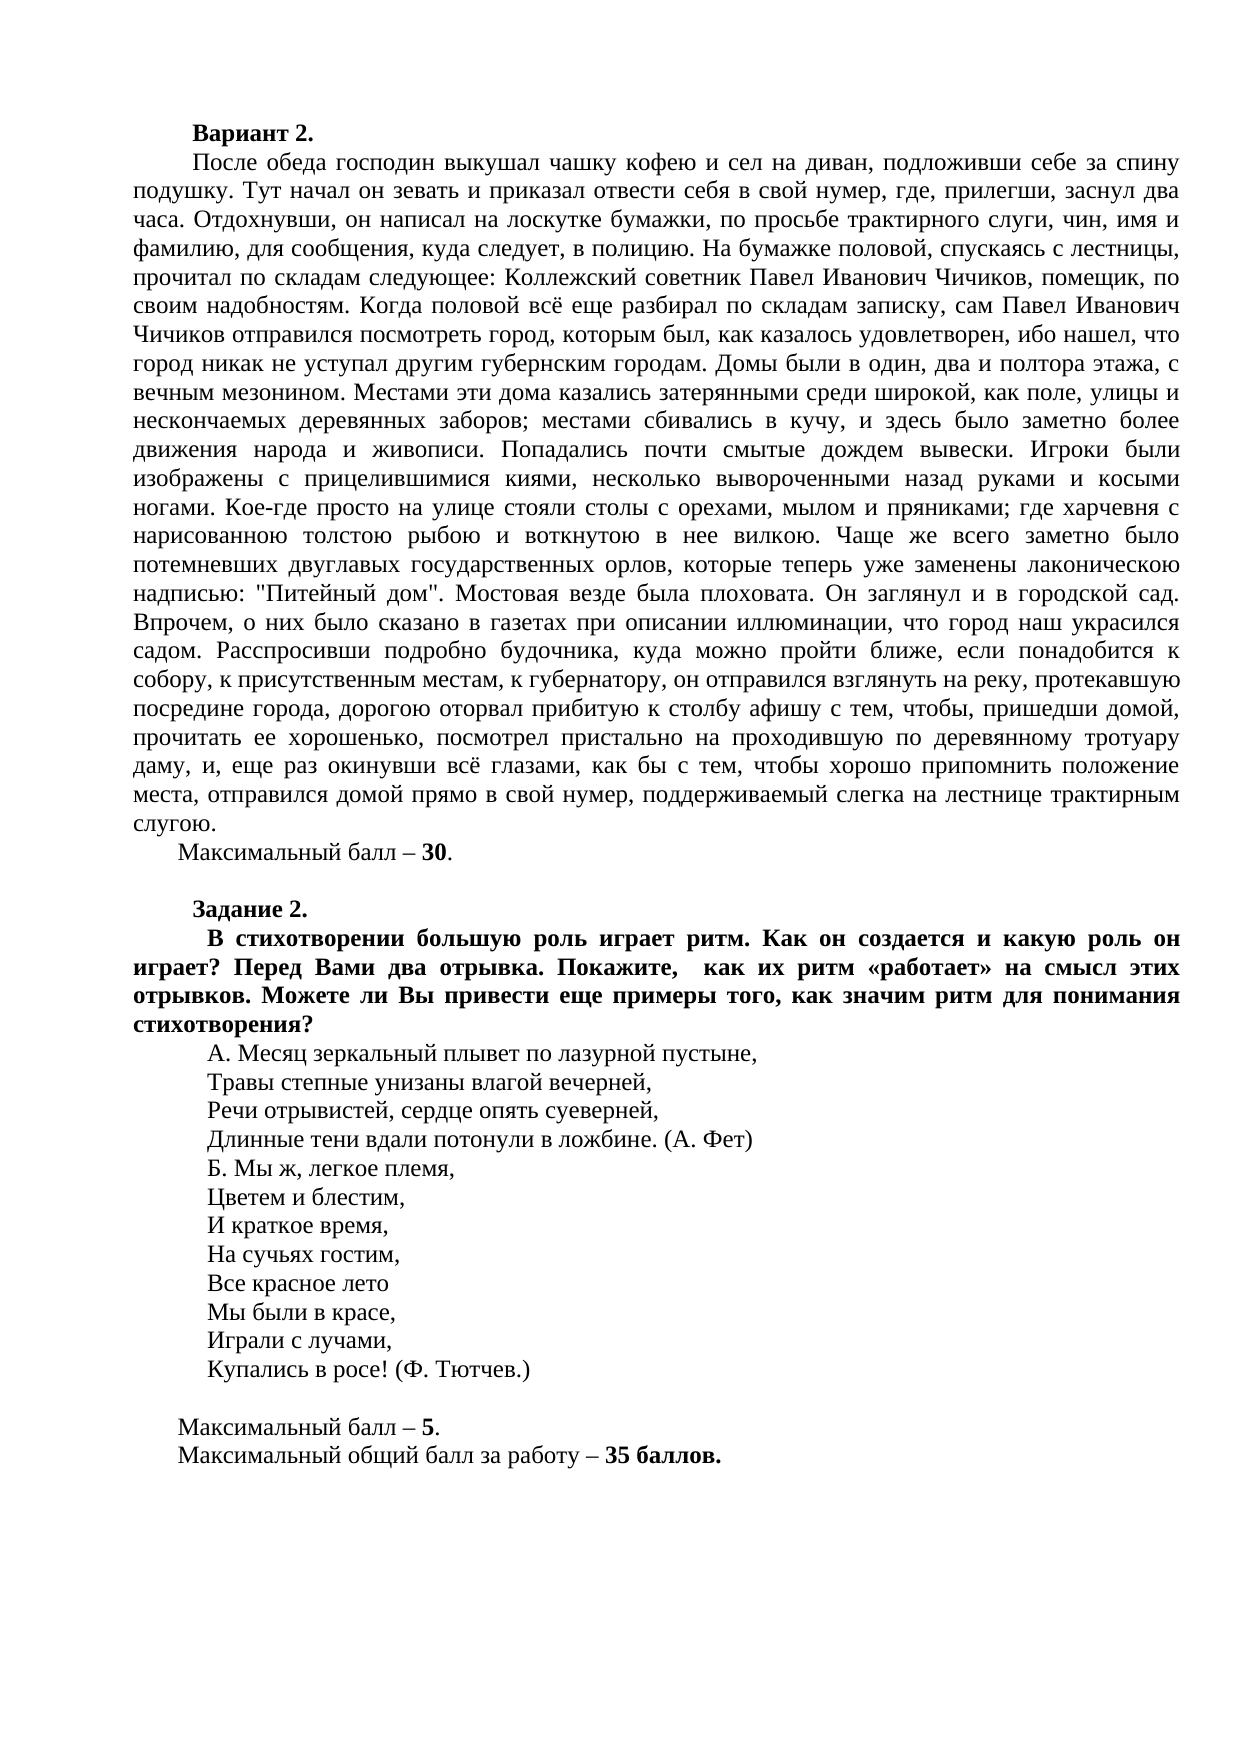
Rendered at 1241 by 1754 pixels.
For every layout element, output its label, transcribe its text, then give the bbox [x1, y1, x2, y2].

text Длинные тени вдали потонули в ложбине. (А. Фет) [133, 1124, 1181, 1153]
text После обеда господин выкушал чашку кофею и сел на диван, подложивши себе за спину подушку. Тут начал он зевать и приказал отвести себя в свой нумер, где, прилегши, заснул два часа. Отдохнувши, он написал на лоскутке бумажки, по просьбе трактирного слуги, чин, имя и фамилию, для сообщения, куда следует, в полицию. На бумажке половой, спускаясь с лестницы, прочитал по складам следующее: Коллежский советник Павел Иванович Чичиков, помещик, по своим надобностям. Когда половой всё еще разбирал по складам записку, сам Павел Иванович Чичиков отправился посмотреть город, которым был, как казалось удовлетворен, ибо нашел, что город никак не уступал другим губернским городам. Домы были в один, два и полтора этажа, с вечным мезонином. Местами эти дома казались затерянными среди широкой, как поле, улицы и нескончаемых деревянных заборов; местами сбивались в кучу, и здесь было заметно более движения народа и живописи. Попадались почти смытые дождем вывески. Игроки были изображены с прицелившимися киями, несколько вывороченными назад руками и косыми ногами. Кое-где просто на улице стояли столы с орехами, мылом и пряниками; где харчевня с нарисованною толстою рыбою и воткнутою в нее вилкою. Чаще же всего заметно было потемневших двуглавых государственных орлов, которые теперь уже заменены лаконическою надписью: "Питейный дом". Мостовая везде была плоховата. Он заглянул и в городской сад. Впрочем, о них было сказано в газетах при описании иллюминации, что город наш украсился садом. Расспросивши подробно будочника, куда можно пройти ближе, если понадобится к собору, к присутственным местам, к губернатору, он отправился взглянуть на реку, протекавшую посредине города, дорогою оторвал прибитую к столбу афишу с тем, чтобы, пришедши домой, прочитать ее хорошенько, посмотрел пристально на проходившую по деревянному тротуару даму, и, еще раз окинувши всё глазами, как бы с тем, чтобы хорошо припомнить положение места, отправился домой прямо в свой нумер, поддерживаемый слегка на лестнице трактирным слугою. [133, 147, 1181, 837]
text А. Месяц зеркальный плывет по лазурной пустыне, [133, 1038, 1181, 1067]
text Травы степные унизаны влагой вечерней, [133, 1067, 1181, 1096]
text На сучьях гостим, [133, 1239, 1181, 1268]
text В стихотворении большую роль играет ритм. Как он создается и какую роль он играет? Перед Вами два отрывка. Покажите, как их ритм «работает» на смысл этих отрывков. Можете ли Вы привести еще примеры того, как значим ритм для понимания стихотворения? [133, 923, 1181, 1038]
text Купались в росе! (Ф. Тютчев.) [133, 1354, 1181, 1383]
text Играли с лучами, [133, 1326, 1181, 1354]
text Задание 2. [133, 894, 1181, 923]
text Максимальный балл – 30. [133, 837, 1181, 866]
text Цветем и блестим, [133, 1182, 1181, 1211]
text Речи отрывистей, сердце опять суеверней, [133, 1096, 1181, 1124]
text Все красное лето [133, 1268, 1181, 1297]
text Максимальный балл – 5. [133, 1412, 1181, 1441]
text Б. Мы ж, легкое племя, [133, 1153, 1181, 1182]
text Вариант 2. [133, 118, 1181, 147]
text И краткое время, [133, 1211, 1181, 1239]
text Максимальный общий балл за работу – 35 баллов. [133, 1441, 1181, 1469]
text Мы были в красе, [133, 1297, 1181, 1326]
